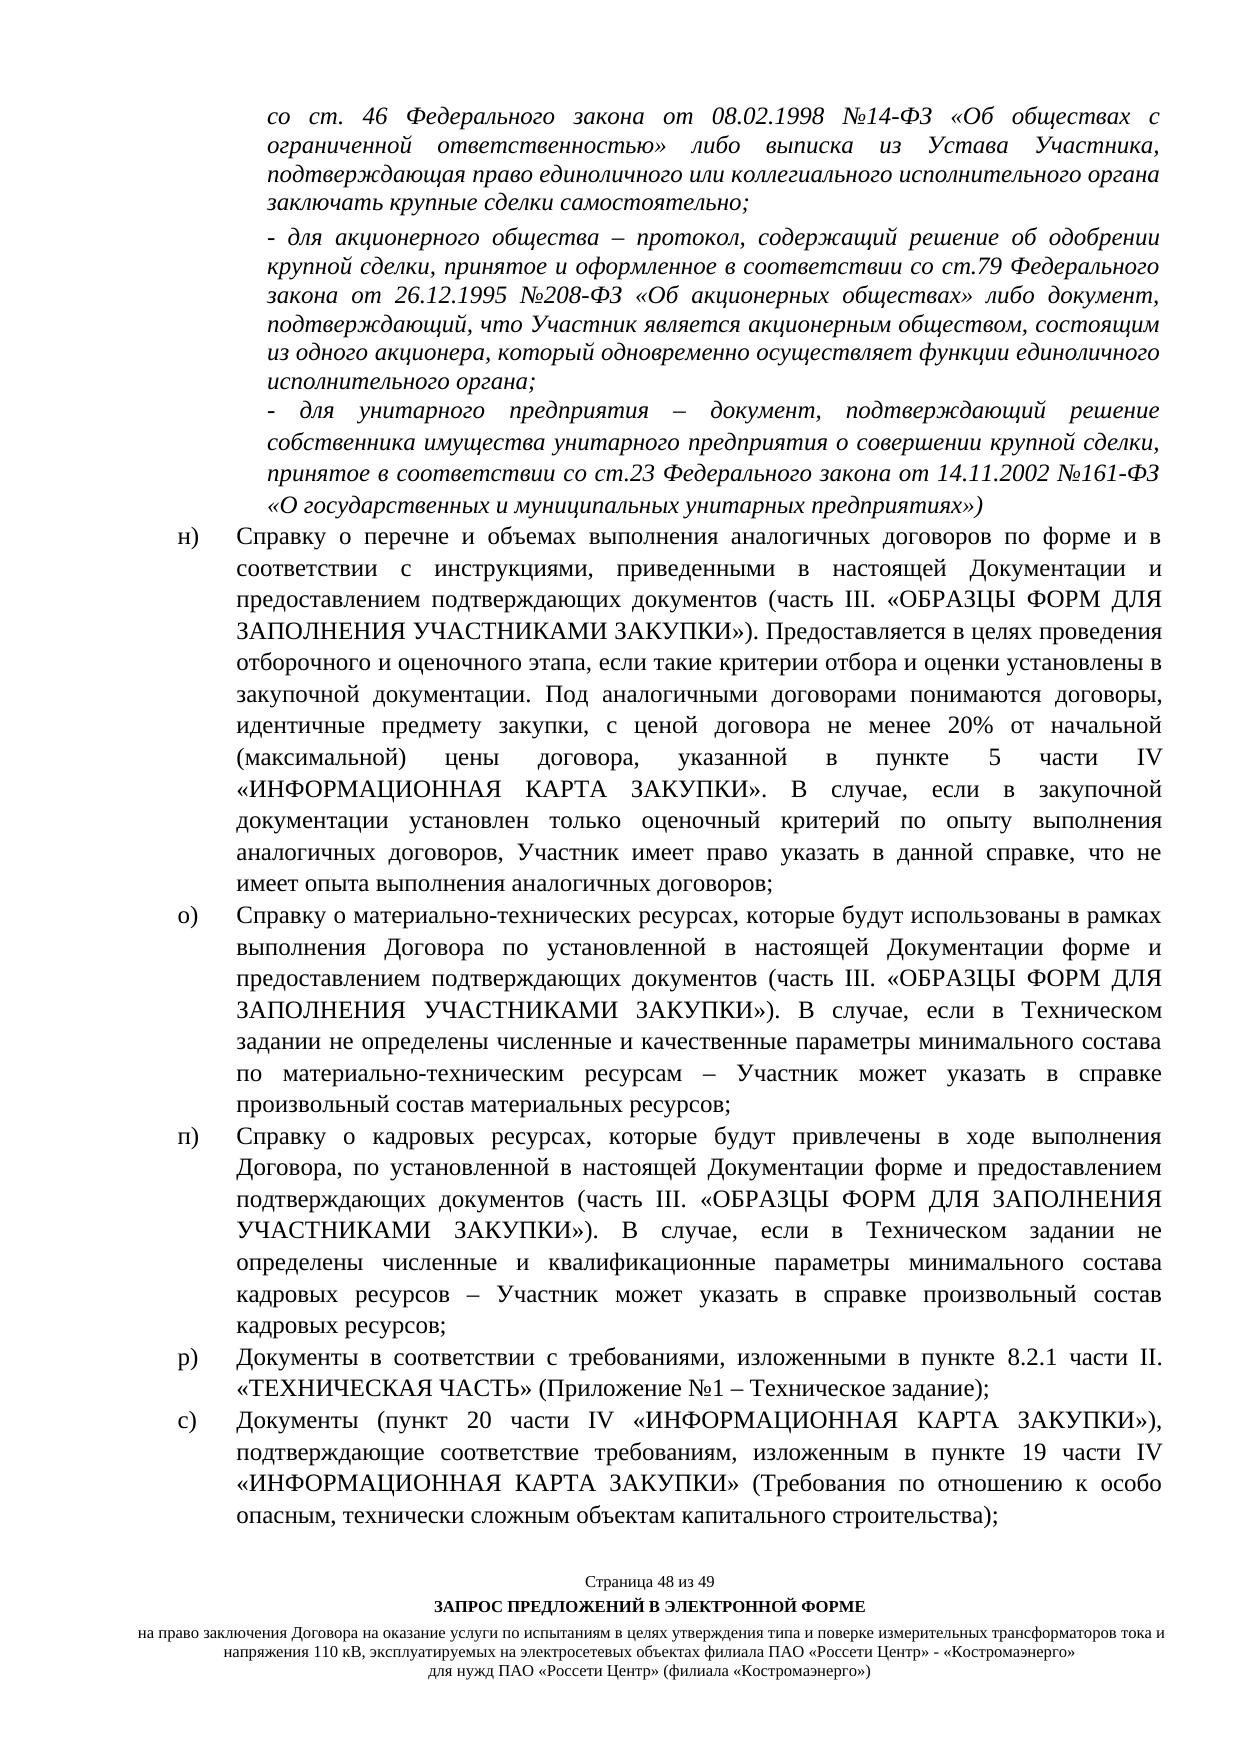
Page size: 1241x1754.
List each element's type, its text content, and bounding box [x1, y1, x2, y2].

list - для унитарного предприятия – документ, подтверждающий решение собственника имущества унитарного предприятия о совершении крупной сделки, принятое в соответствии со ст.23 Федерального закона от 14.11.2002 №161-ФЗ «О государственных и муниципальных унитарных предприятиях») [267, 395, 1163, 518]
list Документы в соответствии с требованиями, изложенными в пункте 8.2.1 части II. «ТЕХНИЧЕСКАЯ ЧАСТЬ» (Приложение №1 – Техническое задание); [177, 1342, 1163, 1402]
list Справку о материально-технических ресурсах, которые будут использованы в рамках выполнения Договора по установленной в настоящей Документации форме и предоставлением подтверждающих документов (часть III. «ОБРАЗЦЫ ФОРМ ДЛЯ ЗАПОЛНЕНИЯ УЧАСТНИКАМИ ЗАКУПКИ»). В случае, если в Техническом задании не определены численные и качественные параметры минимального состава по материально-техническим ресурсам – Участник может указать в справке произвольный состав материальных ресурсов; [177, 900, 1163, 1118]
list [267, 101, 1163, 216]
list Справку о кадровых ресурсах, которые будут привлечены в ходе выполнения Договора, по установленной в настоящей Документации форме и предоставлением подтверждающих документов (часть III. «ОБРАЗЦЫ ФОРМ ДЛЯ ЗАПОЛНЕНИЯ УЧАСТНИКАМИ ЗАКУПКИ»). В случае, если в Техническом задании не определены численные и квалификационные параметры минимального состава кадровых ресурсов – Участник может указать в справке произвольный состав кадровых ресурсов; [177, 1121, 1163, 1339]
list Справку о перечне и объемах выполнения аналогичных договоров по форме и в соответствии с инструкциями, приведенными в настоящей Документации и предоставлением подтверждающих документов (часть III. «ОБРАЗЦЫ ФОРМ ДЛЯ ЗАПОЛНЕНИЯ УЧАСТНИКАМИ ЗАКУПКИ»). Предоставляется в целях проведения отборочного и оценочного этапа, если такие критерии отбора и оценки установлены в закупочной документации. Под аналогичными договорами понимаются договоры, идентичные предмету закупки, с ценой договора не менее 20% от начальной (максимальной) цены договора, указанной в пункте 5 части IV «ИНФОРМАЦИОННАЯ КАРТА ЗАКУПКИ». В случае, если в закупочной документации установлен только оценочный критерий по опыту выполнения аналогичных договоров, Участник имеет право указать в данной справке, что не имеет опыта выполнения аналогичных договоров; [177, 521, 1163, 897]
list - для акционерного общества – протокол, содержащий решение об одобрении крупной сделки, принятое и оформленное в соответствии со ст.79 Федерального закона от 26.12.1995 №208-ФЗ «Об акционерных обществах» либо документ, подтверждающий, что Участник является акционерным обществом, состоящим из одного акционера, который одновременно осуществляет функции единоличного исполнительного органа; [267, 222, 1163, 395]
list Документы (пункт 20 части IV «ИНФОРМАЦИОННАЯ КАРТА ЗАКУПКИ»), подтверждающие соответствие требованиям, изложенным в пункте 19 части IV «ИНФОРМАЦИОННАЯ КАРТА ЗАКУПКИ» (Требования по отношению к особо опасным, технически сложным объектам капитального строительства); [177, 1405, 1163, 1528]
